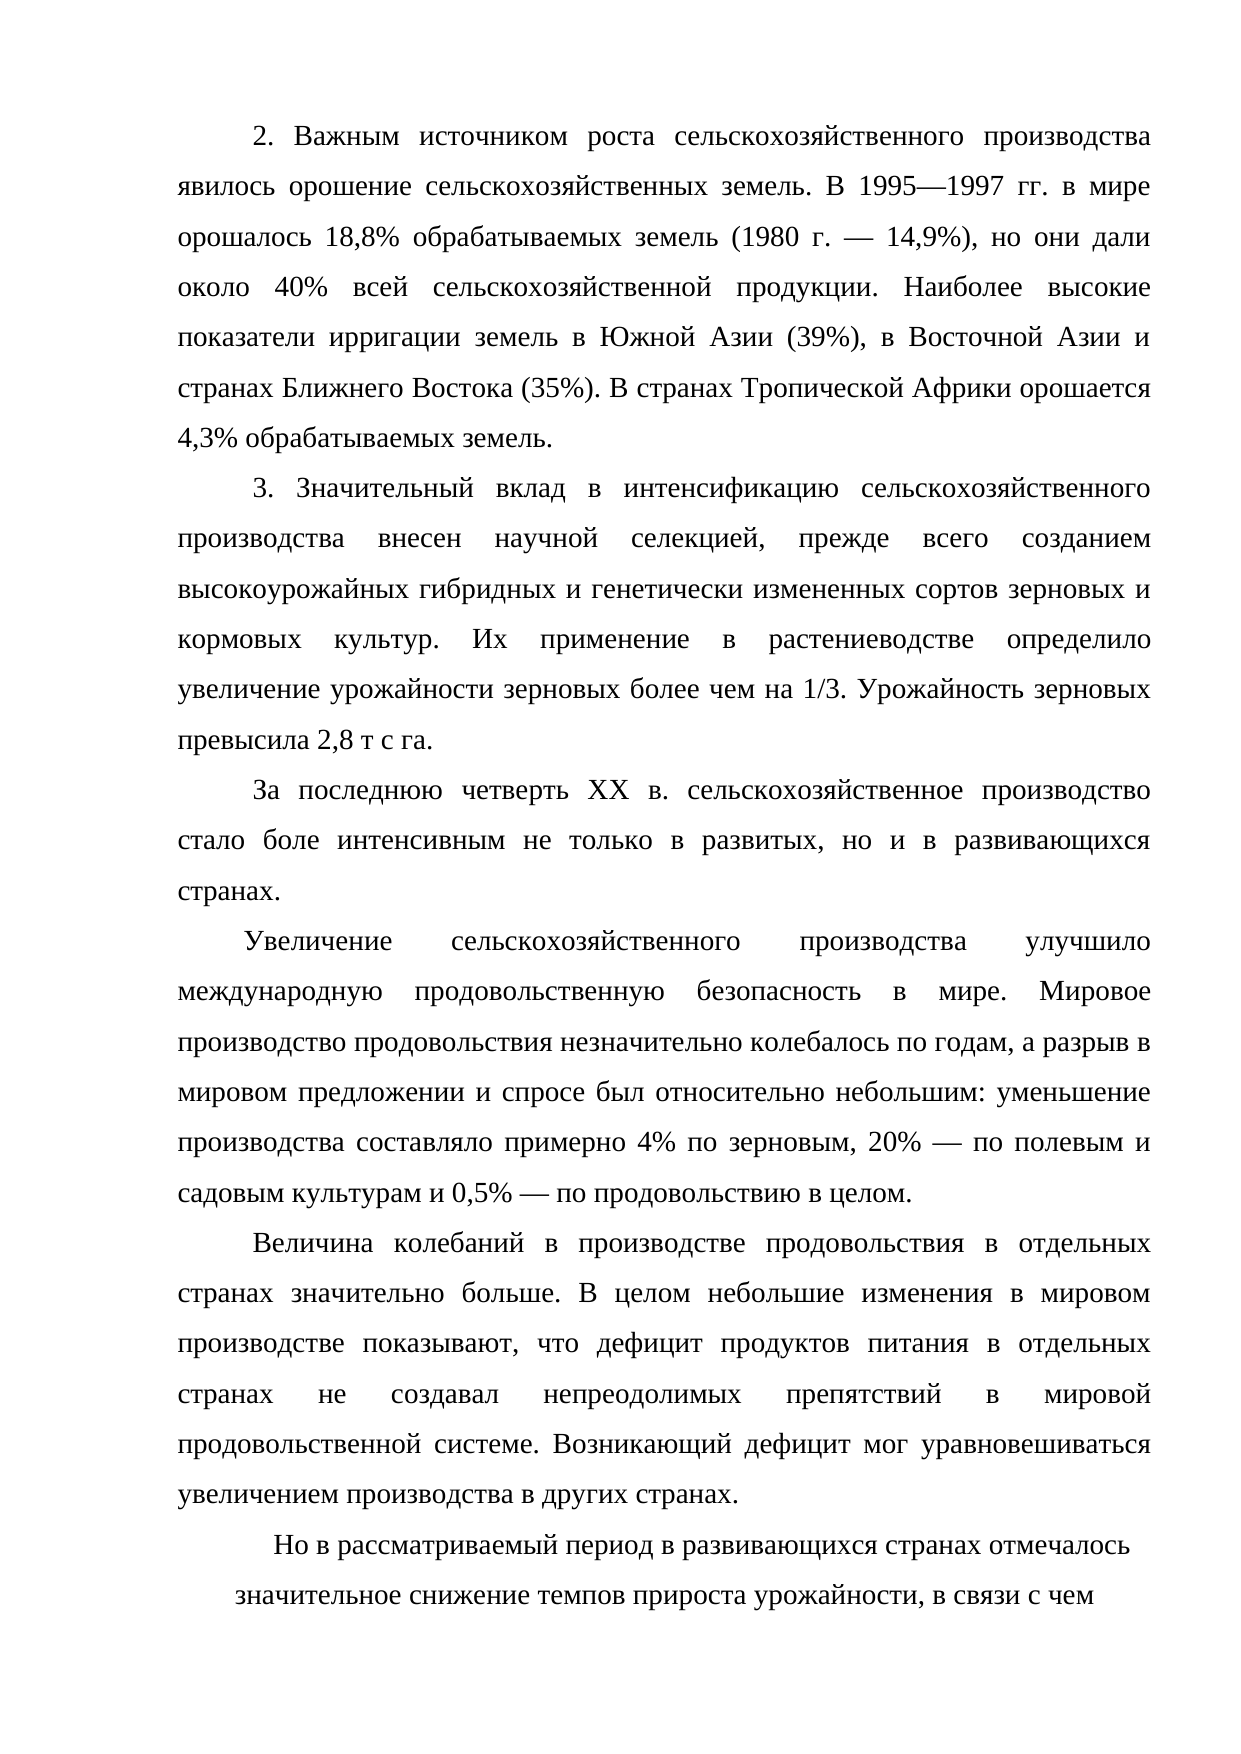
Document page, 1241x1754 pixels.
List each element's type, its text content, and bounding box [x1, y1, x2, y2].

text Величина колебаний в производстве продовольствия в отдельных странах значительно больше. В целом небольшие изменения в мировом производстве показывают, что дефицит продуктов питания в отдельных странах не создавал непреодолимых препятствий в мировой продовольственной системе. Возникающий дефицит мог уравновешиваться увеличением производства в других странах. [177, 1225, 1152, 1510]
text 2. Важным источником роста сельскохозяйственного производства явилось орошение сельскохозяйственных земель. В 1995—1997 гг. в мире орошалось 18,8% обрабатываемых земель (. — 14,9%), но они дали около 40% всей сельскохозяйственной продукции. Наиболее высокие показатели ирригации земель в Южной Азии (39%), в Восточной Азии и странах Ближнего Востока (35%). В странах Тропической Африки орошается 4,3% обрабатываемых земель. [177, 118, 1152, 453]
text 3. Значительный вклад в интенсификацию сельскохозяйственного производства внесен научной селекцией, прежде всего созданием высокоурожайных гибридных и генетически измененных сортов зерновых и кормовых культур. Их применение в растениеводстве определило увеличение урожайности зерновых более чем на 1/3. Урожайность зерновых превысила 2,8 т с га. [177, 470, 1152, 755]
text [177, 1527, 1152, 1611]
text За последнюю четверть XX в. сельскохозяйственное производство стало боле интенсивным не только в развитых, но и в развивающихся странах. Увеличение сельскохозяйственного производства улучшило международную продовольственную безопасность в мире. Мировое производство продовольствия незначительно колебалось по годам, а разрыв в мировом предложении и спросе был относительно небольшим: уменьшение производства составляло примерно 4% по зерновым, 20% — по полевым и садовым культурам и 0,5% — по продовольствию в целом. [177, 772, 1152, 1208]
